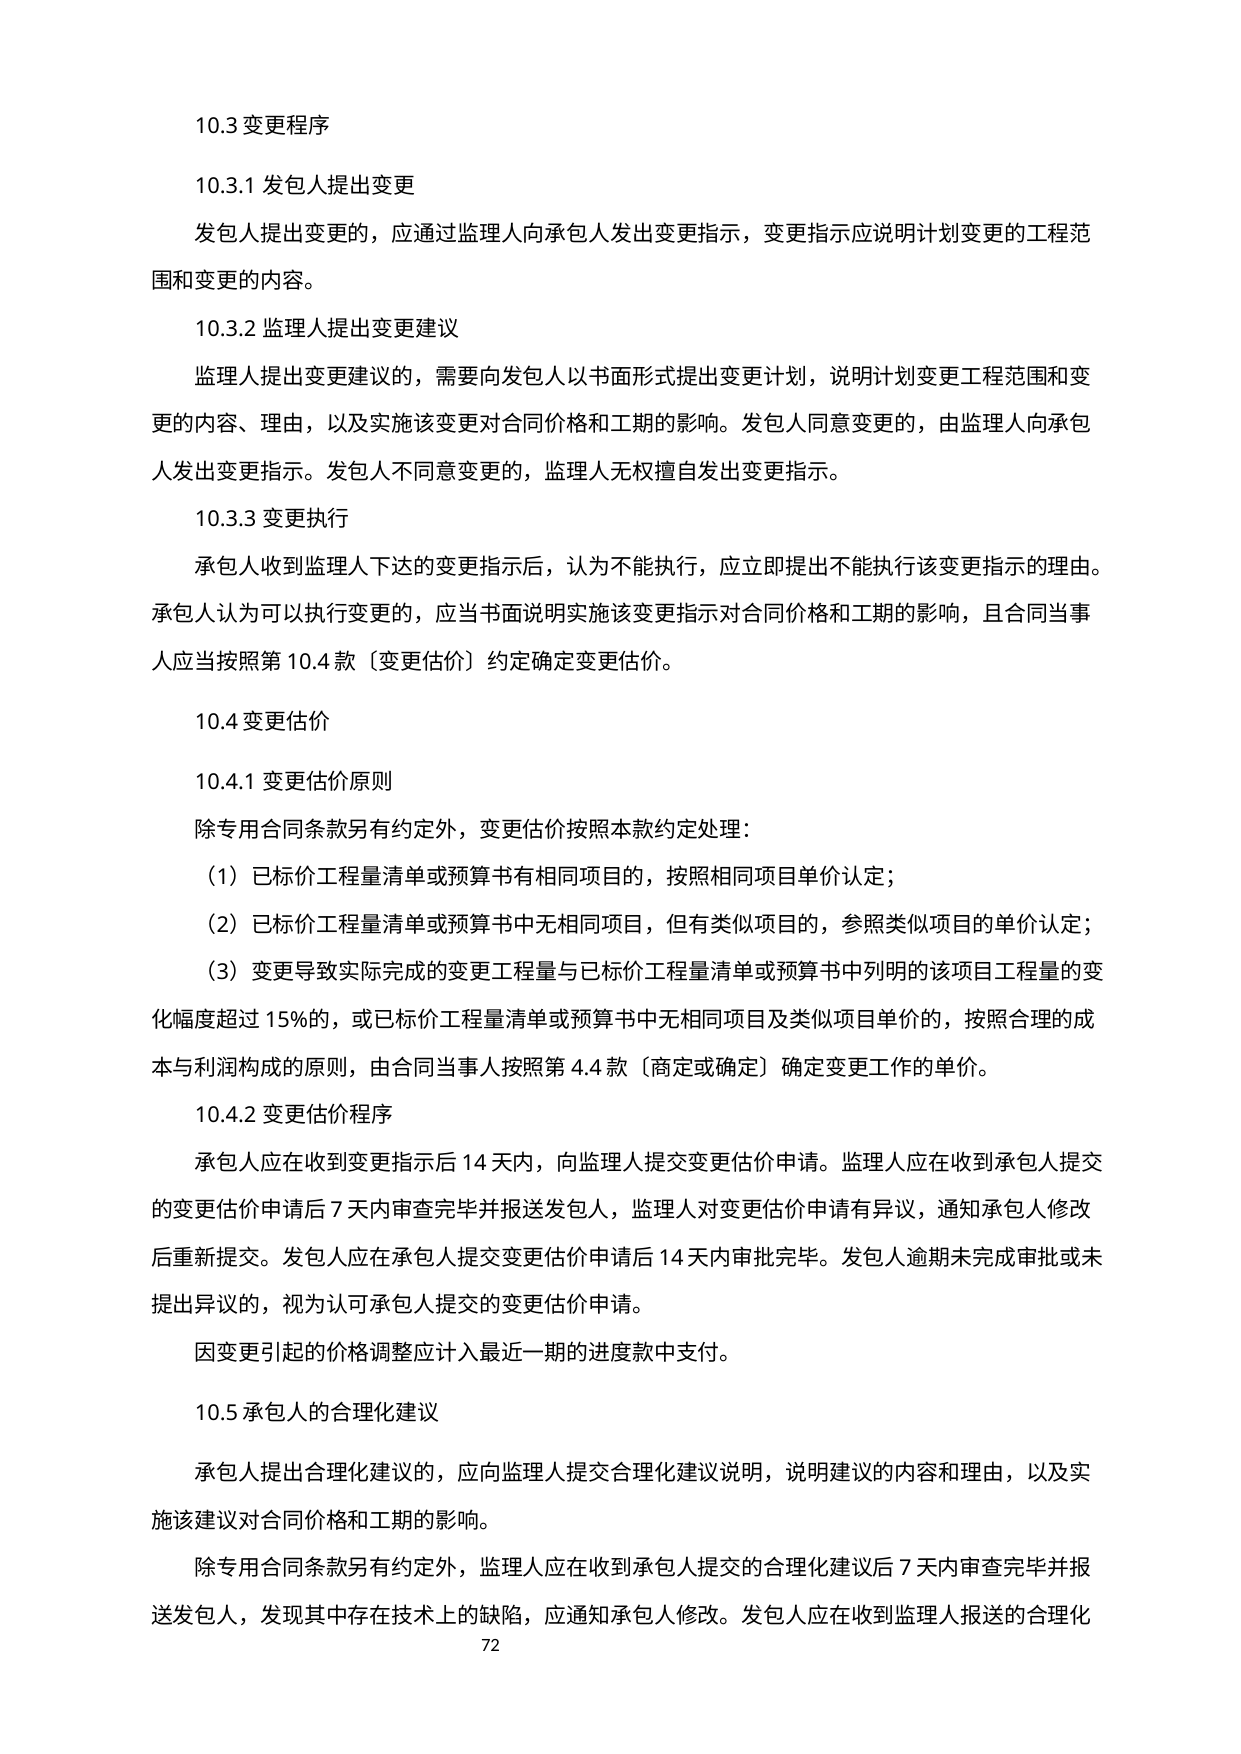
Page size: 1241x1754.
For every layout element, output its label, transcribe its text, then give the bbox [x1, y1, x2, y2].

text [151, 1550, 1111, 1629]
subtitle 10.4变更估价 [151, 704, 1111, 736]
text 10.3.1 发包人提出变更 [151, 168, 1111, 200]
text 10.3.3 变更执行 [151, 501, 1111, 533]
text 10.4.1 变更估价原则 [151, 764, 1111, 796]
text 承包人收到监理人下达的变更指示后，认为不能执行，应立即提出不能执行该变更指示的理由。承包人认为可以执行变更的，应当书面说明实施该变更指示对合同价格和工期的影响，且合同当事人应当按照第10.4款〔变更估价〕约定确定变更估价。 [151, 549, 1111, 676]
text 除专用合同条款另有约定外，变更估价按照本款约定处理： [151, 812, 1111, 843]
text 10.3.2 监理人提出变更建议 [151, 311, 1111, 343]
text 承包人应在收到变更指示后14天内，向监理人提交变更估价申请。监理人应在收到承包人提交的变更估价申请后7天内审查完毕并报送发包人，监理人对变更估价申请有异议，通知承包人修改后重新提交。发包人应在承包人提交变更估价申请后14天内审批完毕。发包人逾期未完成审批或未提出异议的，视为认可承包人提交的变更估价申请。 [151, 1145, 1111, 1319]
text 发包人提出变更的，应通过监理人向承包人发出变更指示，变更指示应说明计划变更的工程范围和变更的内容。 [151, 216, 1111, 295]
text 承包人提出合理化建议的，应向监理人提交合理化建议说明，说明建议的内容和理由，以及实施该建议对合同价格和工期的影响。 [151, 1455, 1111, 1534]
subtitle 10.3变更程序 [151, 108, 1111, 140]
text （2）已标价工程量清单或预算书中无相同项目，但有类似项目的，参照类似项目的单价认定； [151, 907, 1111, 938]
text 监理人提出变更建议的，需要向发包人以书面形式提出变更计划，说明计划变更工程范围和变更的内容、理由，以及实施该变更对合同价格和工期的影响。发包人同意变更的，由监理人向承包人发出变更指示。发包人不同意变更的，监理人无权擅自发出变更指示。 [151, 359, 1111, 485]
subtitle 10.5承包人的合理化建议 [151, 1395, 1111, 1427]
text 10.4.2 变更估价程序 [151, 1097, 1111, 1129]
text （3）变更导致实际完成的变更工程量与已标价工程量清单或预算书中列明的该项目工程量的变化幅度超过15%的，或已标价工程量清单或预算书中无相同项目及类似项目单价的，按照合理的成本与利润构成的原则，由合同当事人按照第4.4款〔商定或确定〕确定变更工作的单价。 [151, 954, 1111, 1081]
text （1）已标价工程量清单或预算书有相同项目的，按照相同项目单价认定； [151, 859, 1111, 891]
text 因变更引起的价格调整应计入最近一期的进度款中支付。 [151, 1335, 1111, 1367]
